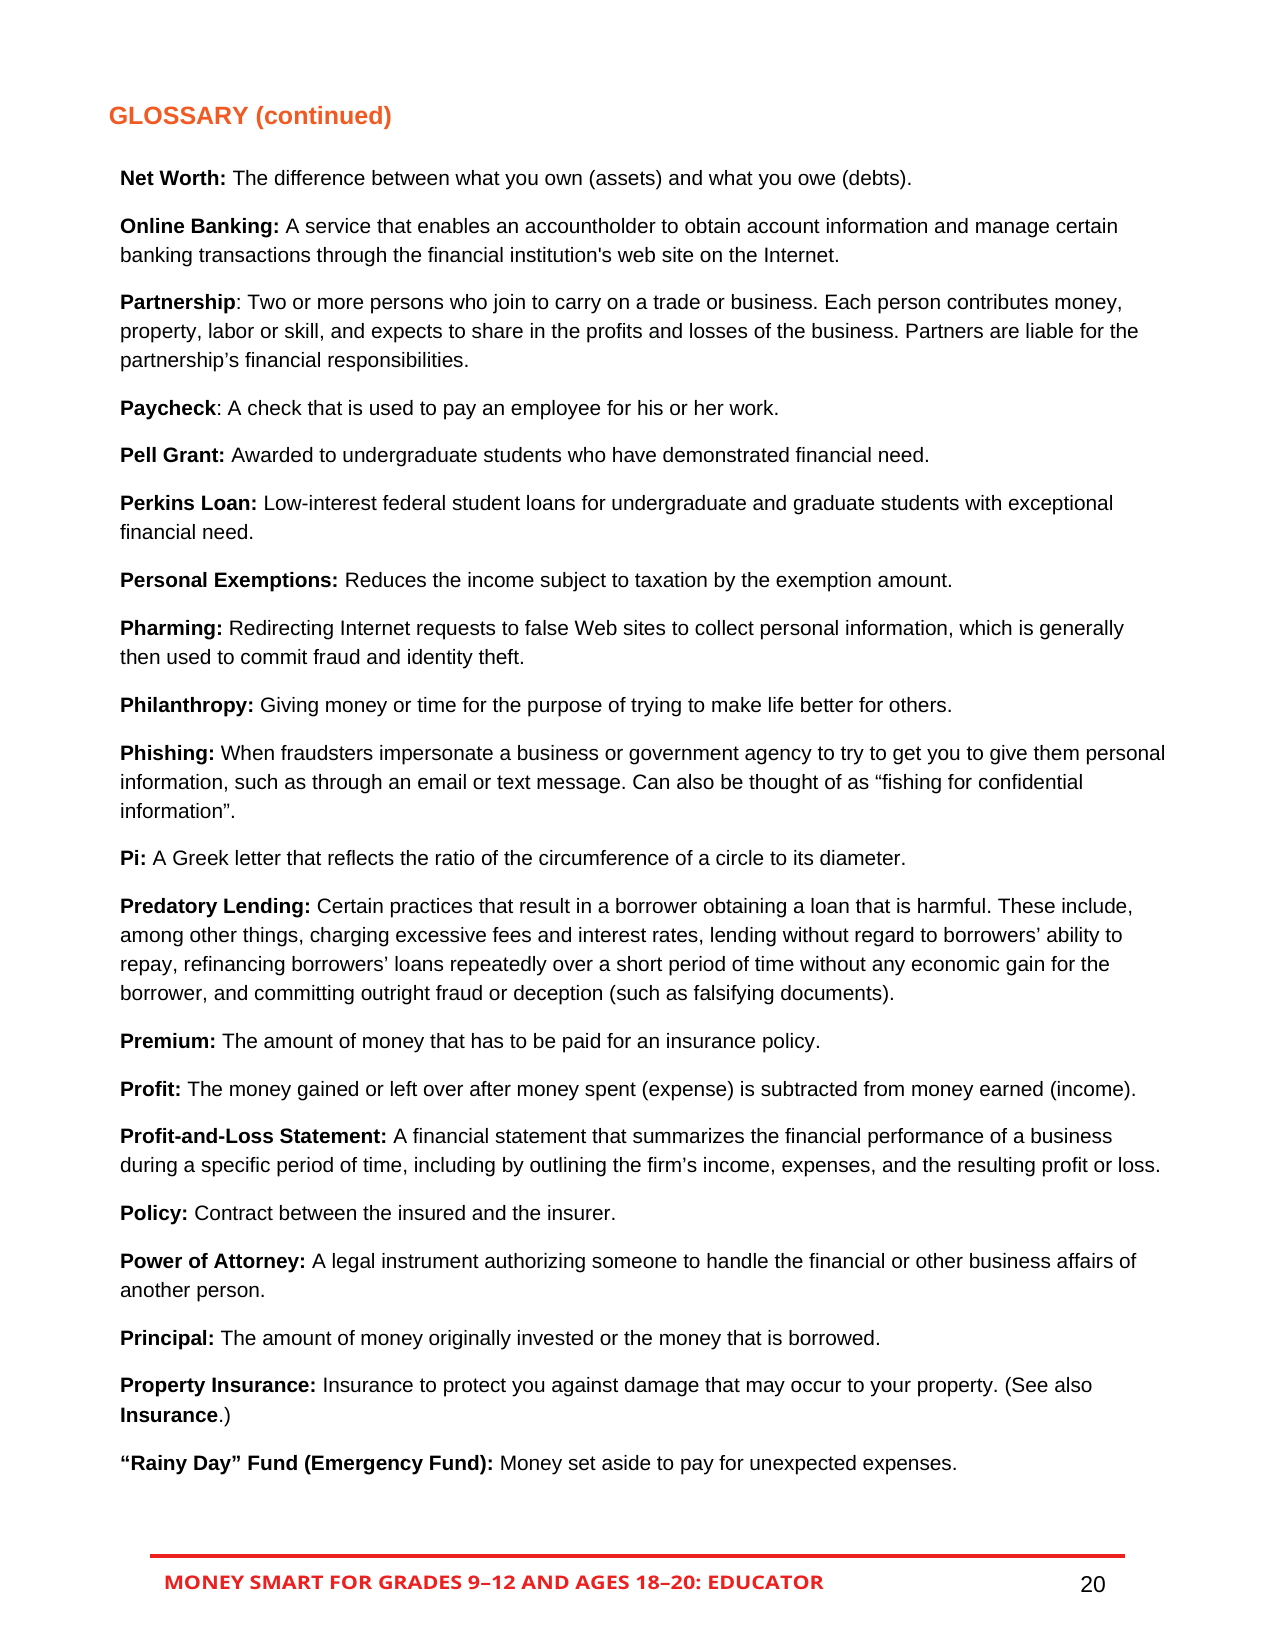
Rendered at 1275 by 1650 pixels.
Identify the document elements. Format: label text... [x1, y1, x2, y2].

text Profit: The money gained or left over after money spent (expense) is subtracted from money earned (income). [120, 1077, 1169, 1101]
text Personal Exemptions: Reduces the income subject to taxation by the exemption amount. [120, 567, 1121, 591]
text Policy: Contract between the insured and the insurer. [120, 1201, 1121, 1225]
text Property Insurance: Insurance to protect you against damage that may occur to your property. (See also [120, 1373, 1121, 1397]
text Paycheck: A check that is used to pay an employee for his or her work. [120, 395, 1121, 419]
text Pi: A Greek letter that reflects the ratio of the circumference of a circle to its diameter. [120, 846, 1121, 870]
text “Rainy Day” Fund (Emergency Fund): Money set aside to pay for unexpected expenses. [120, 1450, 1121, 1474]
text Phishing: When fraudsters impersonate a business or government agency to try to get you to give them personal information, such as through an email or text message. Can also be thought of as “fishing for confidential information”. [120, 741, 1169, 822]
text Pell Grant: Awarded to undergraduate students who have demonstrated financial need. [120, 443, 1121, 467]
text Predatory Lending: Certain practices that result in a borrower obtaining a loan that is harmful. These include, among other things, charging excessive fees and interest rates, lending without regard to borrowers’ ability to repay, refinancing borrowers’ loans repeatedly over a short period of time without any economic gain for the borrower, and committing outright fraud or deception (such as falsifying documents). [120, 894, 1136, 1005]
subtitle Insurance.) [120, 1403, 1121, 1427]
text Net Worth: The difference between what you own (assets) and what you owe (debts). [120, 165, 1121, 189]
text Power of Attorney: A legal instrument authorizing someone to handle the financial or other business affairs of another person. [120, 1249, 1169, 1302]
text Online Banking: A service that enables an accountholder to obtain account information and manage certain banking transactions through the financial institution's web site on the Internet. [120, 213, 1121, 266]
text Pharming: Redirecting Internet requests to false Web sites to collect personal information, which is generally then used to commit fraud and identity theft. [120, 616, 1127, 669]
text Philanthropy: Giving money or time for the purpose of trying to make life better for others. [120, 692, 1121, 716]
text Partnership: Two or more persons who join to carry on a trade or business. Each person contributes money, property, labor or skill, and expects to share in the profits and losses of the business. Partners are liable for the partnership’s financial responsibilities. [120, 290, 1169, 372]
text Principal: The amount of money originally invested or the money that is borrowed. [120, 1325, 1121, 1349]
text Profit-and-Loss Statement: A financial statement that summarizes the financial performance of a business during a specific period of time, including by outlining the firm’s income, expenses, and the resulting profit or loss. [120, 1124, 1164, 1177]
text Premium: The amount of money that has to be paid for an insurance policy. [120, 1028, 1121, 1052]
text Perkins Loan: Low-interest federal student loans for undergraduate and graduate students with exceptional financial need. [120, 491, 1121, 544]
